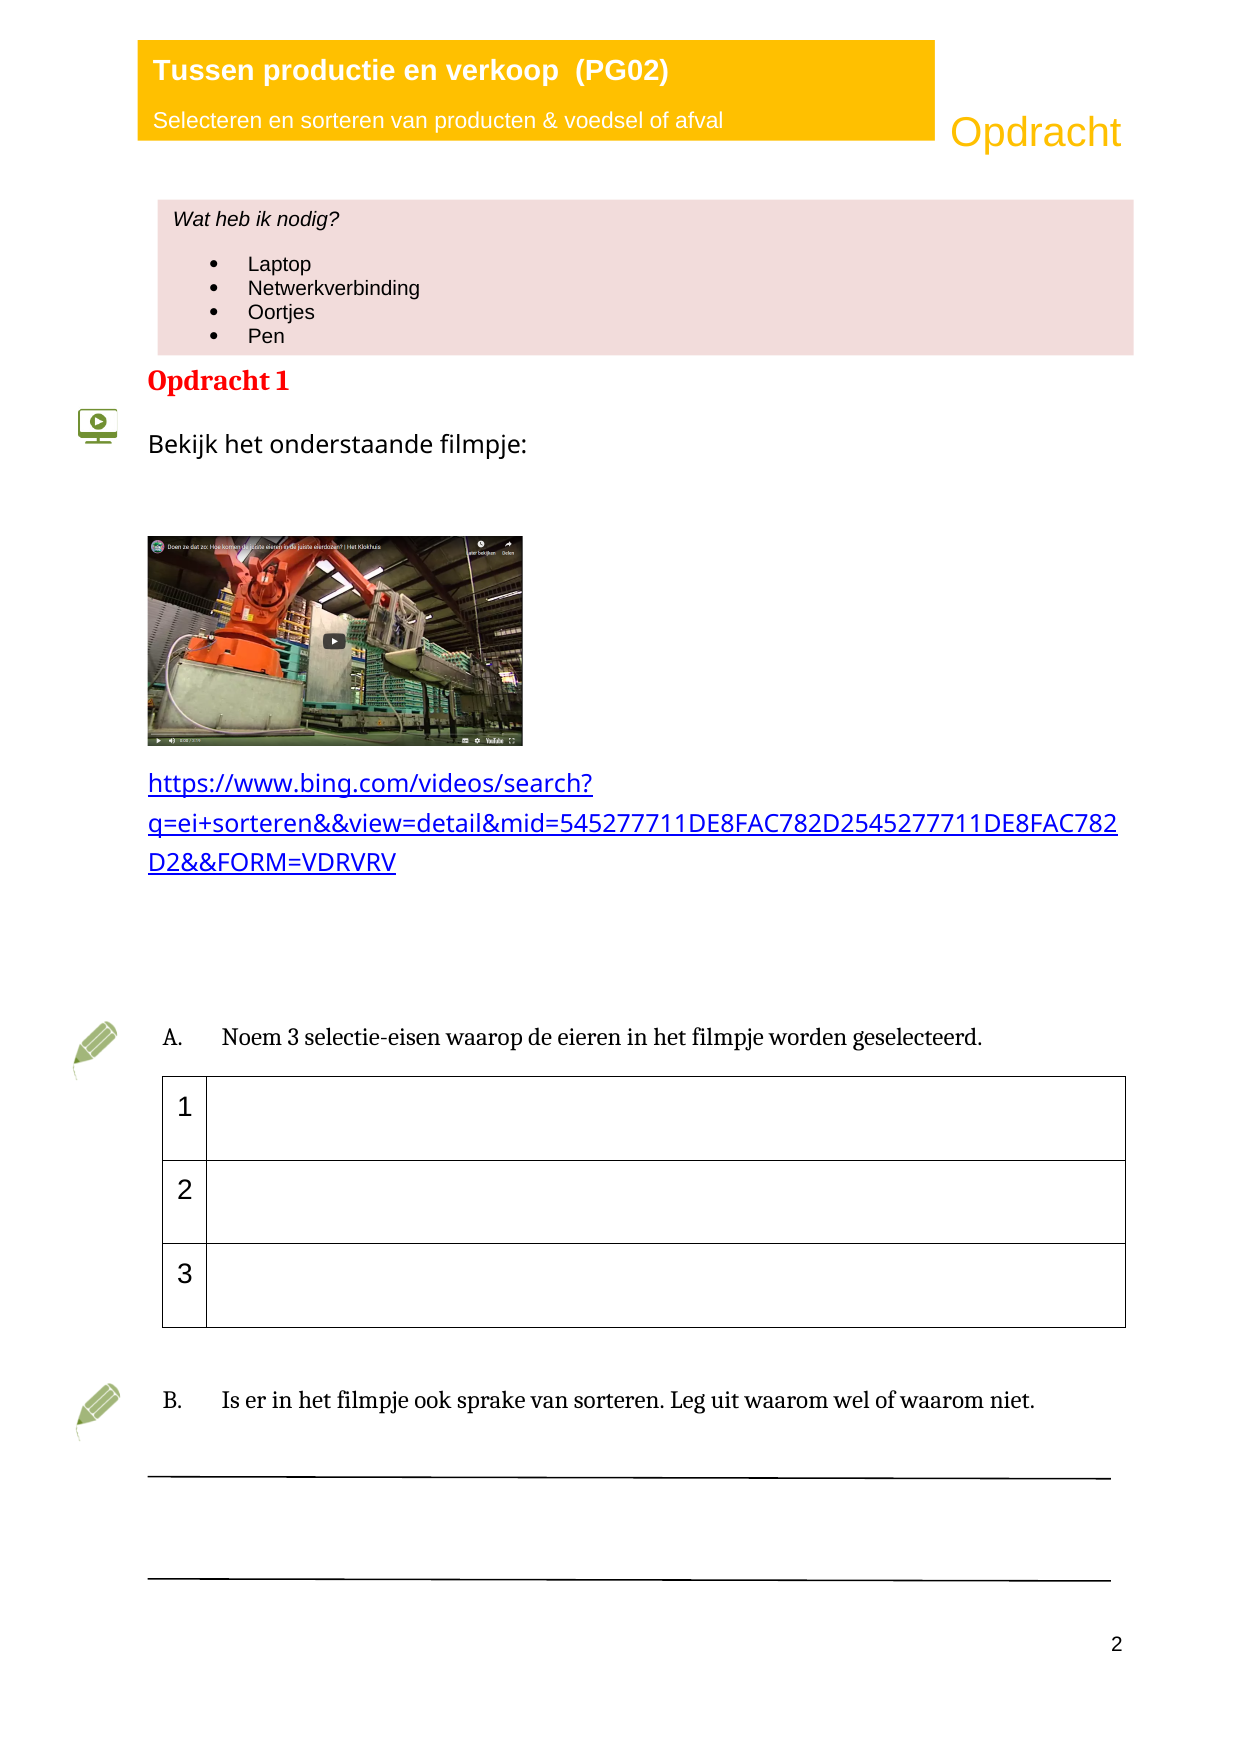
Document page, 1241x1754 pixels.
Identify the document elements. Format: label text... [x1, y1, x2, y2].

table_cell [207, 1161, 1125, 1243]
list Noem 3 selectie-eisen waarop de eieren in het filmpje worden geselecteerd. [162, 1022, 1122, 1051]
text Bekijk het onderstaande filmpje: [148, 426, 1122, 461]
table_cell 3 [163, 1244, 206, 1327]
text https://www.bing.com/videos/search?q=ei+sorteren&&view=detail&mid=545277711DE8FAC782D2545277711DE8FAC782D2&&FORM=VDRVRV [148, 766, 1122, 878]
list Opdracht 1 [148, 162, 1122, 397]
table_cell 2 [163, 1161, 206, 1243]
table_header [207, 1077, 1125, 1160]
table_cell [207, 1244, 1125, 1327]
table_header 1 [163, 1077, 206, 1160]
picture [147, 536, 523, 746]
list Is er in het filmpje ook sprake van sorteren. Leg uit waarom wel of waarom niet. [162, 1386, 1122, 1414]
